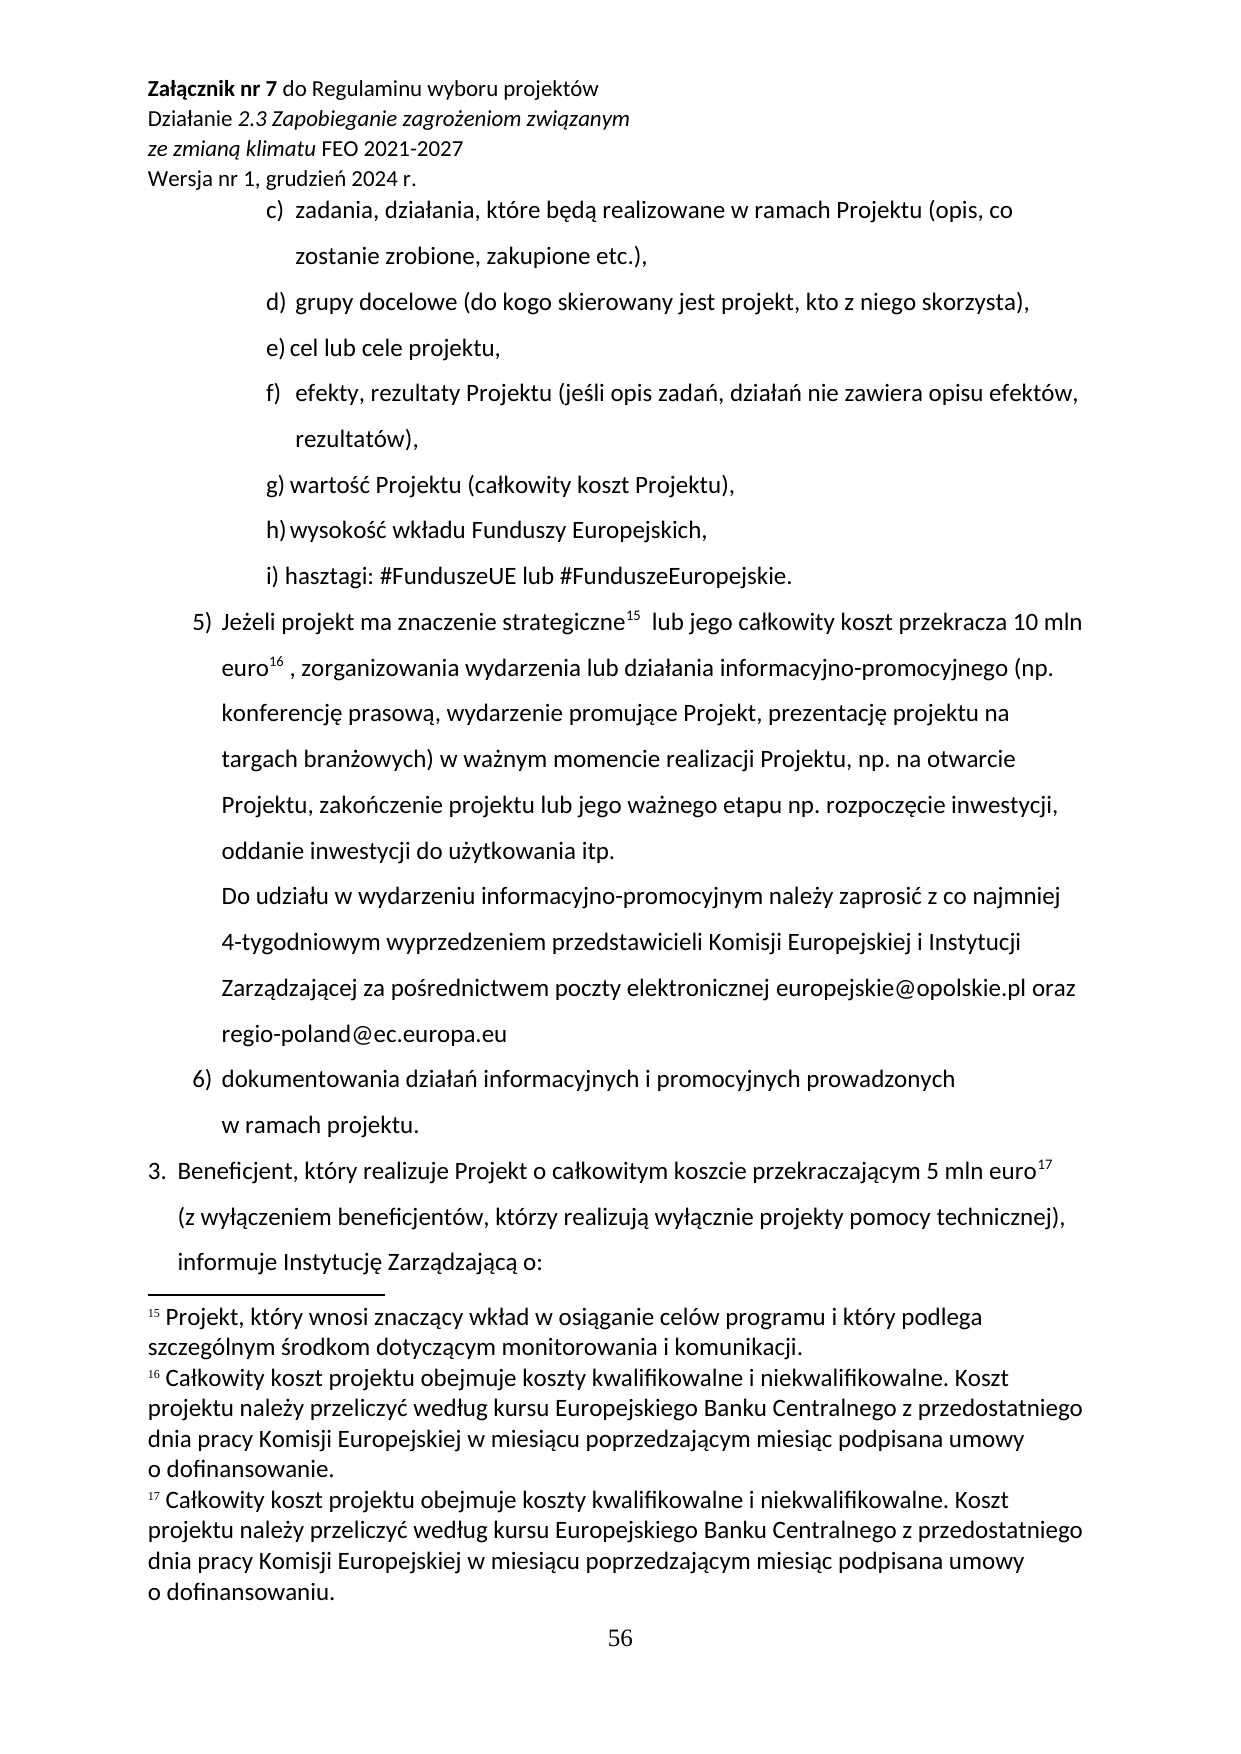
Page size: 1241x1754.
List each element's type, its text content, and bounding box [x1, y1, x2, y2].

text i) hasztagi: #FunduszeUE lub #FunduszeEuropejskie. [221, 560, 1092, 591]
text 6) dokumentowania działań informacyjnych i promocyjnych prowadzonych w ramach projektu. [192, 1063, 1092, 1140]
text e) cel lub cele projektu, [221, 332, 1092, 362]
text Do udziału w wydarzeniu informacyjno-promocyjnym należy zaprosić z co najmniej 4-tygodniowym wyprzedzeniem przedstawicieli Komisji Europejskiej i Instytucji Zarządzającej za pośrednictwem poczty elektronicznej europejskie@opolskie.pl oraz regio-poland@ec.europa.eu [221, 881, 1092, 1048]
text 5) Jeżeli projekt ma znaczenie strategiczne lub jego całkowity koszt przekracza 10 mln euro , zorganizowania wydarzenia lub działania informacyjno-promocyjnego (np. konferencję prasową, wydarzenie promujące Projekt, prezentację projektu na targach branżowych) w ważnym momencie realizacji Projektu, np. na otwarcie Projektu, zakończenie projektu lub jego ważnego etapu np. rozpoczęcie inwestycji, oddanie inwestycji do użytkowania itp. [192, 606, 1092, 865]
text f) efekty, rezultaty Projektu (jeśli opis zadań, działań nie zawiera opisu efektów, rezultatów), [266, 377, 1092, 454]
text d) grupy docelowe (do kogo skierowany jest projekt, kto z niego skorzysta), [266, 286, 1092, 317]
text g) wartość Projektu (całkowity koszt Projektu), [221, 469, 1092, 499]
text 3. Beneficjent, który realizuje Projekt o całkowitym koszcie przekraczającym 5 mln euro (z wyłączeniem beneficjentów, którzy realizują wyłącznie projekty pomocy technicznej), informuje Instytucję Zarządzającą o: [148, 1155, 1092, 1277]
text c) zadania, działania, które będą realizowane w ramach Projektu (opis, co zostanie zrobione, zakupione etc.), [266, 194, 1092, 271]
text h) wysokość wkładu Funduszy Europejskich, [221, 515, 1092, 545]
